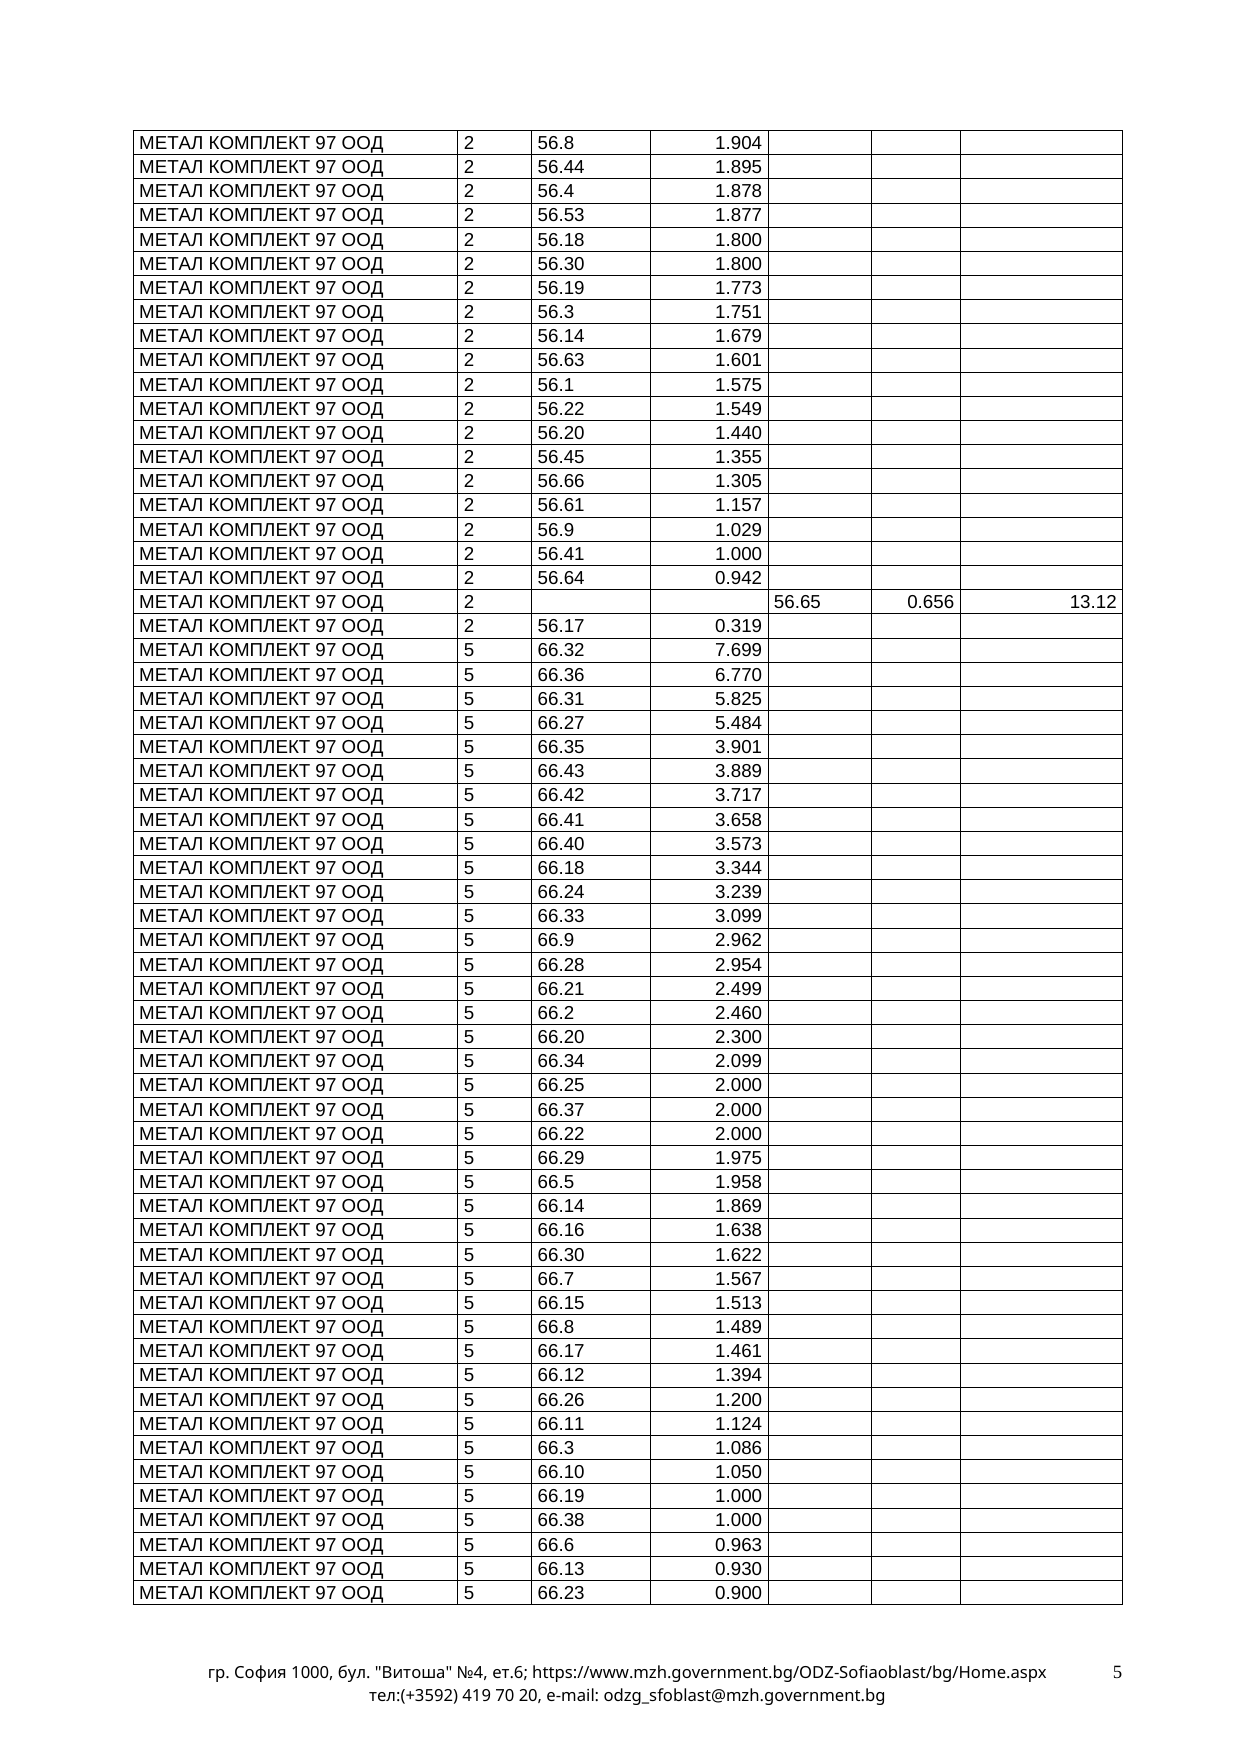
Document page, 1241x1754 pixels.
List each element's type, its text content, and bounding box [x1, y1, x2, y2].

table_cell [961, 1509, 1122, 1532]
table_cell [872, 1364, 960, 1387]
table_cell [961, 1170, 1122, 1193]
table_cell МЕТАЛ КОМПЛЕКТ 97 ООД [134, 228, 457, 251]
table_cell МЕТАЛ КОМПЛЕКТ 97 ООД [134, 566, 457, 589]
table_cell МЕТАЛ КОМПЛЕКТ 97 ООД [134, 421, 457, 444]
table_cell 2 [458, 276, 531, 299]
table_cell 2 [458, 518, 531, 541]
table_cell 5 [458, 1243, 531, 1266]
table_cell 56.19 [532, 276, 650, 299]
table_cell 2 [458, 131, 531, 154]
table_cell [769, 1291, 871, 1314]
table_cell 2 [458, 590, 531, 613]
table_cell [769, 324, 871, 347]
table_cell [769, 663, 871, 686]
table_cell 5 [458, 953, 531, 976]
table_cell [872, 324, 960, 347]
table_cell 2 [458, 421, 531, 444]
table_cell [769, 300, 871, 323]
table_cell 1.000 [651, 1509, 768, 1532]
table_cell 66.3 [532, 1436, 650, 1459]
table_cell МЕТАЛ КОМПЛЕКТ 97 ООД [134, 1267, 457, 1290]
table_cell 5 [458, 784, 531, 807]
table_cell [769, 639, 871, 662]
table_cell МЕТАЛ КОМПЛЕКТ 97 ООД [134, 1146, 457, 1169]
table_cell [872, 1001, 960, 1024]
table_cell [872, 929, 960, 952]
table_cell 1.575 [651, 373, 768, 396]
table_cell [961, 349, 1122, 372]
table_cell [769, 349, 871, 372]
table_cell [872, 373, 960, 396]
table_cell [769, 1267, 871, 1290]
table_cell 66.34 [532, 1049, 650, 1072]
table_cell 1.958 [651, 1170, 768, 1193]
table_cell 2 [458, 373, 531, 396]
table_cell 2.099 [651, 1049, 768, 1072]
table_cell МЕТАЛ КОМПЛЕКТ 97 ООД [134, 1291, 457, 1314]
table_cell [769, 469, 871, 492]
table_cell [769, 880, 871, 903]
table_cell [961, 469, 1122, 492]
table_cell МЕТАЛ КОМПЛЕКТ 97 ООД [134, 349, 457, 372]
table_cell 2.000 [651, 1074, 768, 1097]
table_cell [769, 155, 871, 178]
table_cell 0.656 [872, 590, 960, 613]
table_cell [769, 711, 871, 734]
table_cell [872, 1074, 960, 1097]
table_cell МЕТАЛ КОМПЛЕКТ 97 ООД [134, 1170, 457, 1193]
table_cell 66.2 [532, 1001, 650, 1024]
table_cell МЕТАЛ КОМПЛЕКТ 97 ООД [134, 300, 457, 323]
table_cell [872, 228, 960, 251]
table_cell [872, 469, 960, 492]
table_cell [961, 1001, 1122, 1024]
table_cell МЕТАЛ КОМПЛЕКТ 97 ООД [134, 397, 457, 420]
table_cell [961, 1339, 1122, 1362]
table_cell МЕТАЛ КОМПЛЕКТ 97 ООД [134, 1388, 457, 1411]
table_cell [961, 1557, 1122, 1580]
table_cell 56.65 [769, 590, 871, 613]
table_cell 1.975 [651, 1146, 768, 1169]
table_cell 5 [458, 977, 531, 1000]
table_cell 56.30 [532, 252, 650, 275]
table_cell 5 [458, 1170, 531, 1193]
table_cell 5 [458, 1533, 531, 1556]
table_cell 66.5 [532, 1170, 650, 1193]
table_cell 2 [458, 252, 531, 275]
table_cell [769, 1122, 871, 1145]
table_cell [961, 808, 1122, 831]
table_cell МЕТАЛ КОМПЛЕКТ 97 ООД [134, 324, 457, 347]
table_cell [769, 1194, 871, 1217]
table_cell 5 [458, 832, 531, 855]
table_cell 5 [458, 1098, 531, 1121]
table_cell 66.12 [532, 1364, 650, 1387]
table_cell 5 [458, 1509, 531, 1532]
table_cell 1.050 [651, 1460, 768, 1483]
table_cell 66.28 [532, 953, 650, 976]
table_cell [769, 542, 871, 565]
table_cell 66.33 [532, 904, 650, 927]
table_cell 5 [458, 1412, 531, 1435]
table_cell [769, 1533, 871, 1556]
table_cell МЕТАЛ КОМПЛЕКТ 97 ООД [134, 1509, 457, 1532]
table_cell 3.099 [651, 904, 768, 927]
table_cell [961, 1436, 1122, 1459]
table_cell МЕТАЛ КОМПЛЕКТ 97 ООД [134, 929, 457, 952]
table_cell [961, 1484, 1122, 1507]
table_cell [961, 735, 1122, 758]
table_cell 5 [458, 1364, 531, 1387]
table_cell [961, 179, 1122, 202]
table_cell 66.24 [532, 880, 650, 903]
table_cell [532, 590, 650, 613]
table_cell 56.66 [532, 469, 650, 492]
table_cell МЕТАЛ КОМПЛЕКТ 97 ООД [134, 953, 457, 976]
table_cell 2 [458, 542, 531, 565]
table_cell [769, 856, 871, 879]
table_cell [872, 179, 960, 202]
table_cell 0.942 [651, 566, 768, 589]
table_cell [872, 1339, 960, 1362]
table_cell 5 [458, 1049, 531, 1072]
table_cell 66.37 [532, 1098, 650, 1121]
table_cell [769, 808, 871, 831]
table_cell МЕТАЛ КОМПЛЕКТ 97 ООД [134, 614, 457, 637]
table_cell [872, 784, 960, 807]
table_cell 56.14 [532, 324, 650, 347]
table_cell 5 [458, 1122, 531, 1145]
table_cell [769, 204, 871, 227]
table_cell 0.319 [651, 614, 768, 637]
table_cell 1.622 [651, 1243, 768, 1266]
table_cell 3.658 [651, 808, 768, 831]
table_cell [872, 856, 960, 879]
table_cell МЕТАЛ КОМПЛЕКТ 97 ООД [134, 856, 457, 879]
table_cell 66.13 [532, 1557, 650, 1580]
table_cell [961, 856, 1122, 879]
table_cell 0.930 [651, 1557, 768, 1580]
table_cell 2 [458, 324, 531, 347]
table_cell 56.9 [532, 518, 650, 541]
table_cell 2 [458, 566, 531, 589]
table_cell 66.17 [532, 1339, 650, 1362]
table_cell 56.18 [532, 228, 650, 251]
table_cell [769, 904, 871, 927]
table_cell [961, 252, 1122, 275]
table_cell [961, 518, 1122, 541]
table_cell 2 [458, 300, 531, 323]
table_cell 56.3 [532, 300, 650, 323]
table_cell [769, 1460, 871, 1483]
table_cell [961, 1267, 1122, 1290]
table_cell [961, 1122, 1122, 1145]
table_cell [769, 832, 871, 855]
table_cell [961, 494, 1122, 517]
table_cell 1.878 [651, 179, 768, 202]
table_cell [872, 1146, 960, 1169]
table_cell 1.601 [651, 349, 768, 372]
table_cell [872, 1557, 960, 1580]
table_cell [872, 880, 960, 903]
table_cell 66.8 [532, 1315, 650, 1338]
table_cell 66.29 [532, 1146, 650, 1169]
table_cell МЕТАЛ КОМПЛЕКТ 97 ООД [134, 1074, 457, 1097]
table_cell [769, 784, 871, 807]
table_cell [769, 1025, 871, 1048]
table_cell [872, 759, 960, 782]
table_cell 66.27 [532, 711, 650, 734]
table_cell 5 [458, 1146, 531, 1169]
table_cell 66.19 [532, 1484, 650, 1507]
table_cell [872, 1533, 960, 1556]
table_cell [872, 1509, 960, 1532]
table_cell 2 [458, 494, 531, 517]
table_cell [769, 252, 871, 275]
table_cell [872, 1581, 960, 1604]
table_cell [872, 204, 960, 227]
table_cell [961, 1533, 1122, 1556]
table_cell [769, 228, 871, 251]
table_cell МЕТАЛ КОМПЛЕКТ 97 ООД [134, 590, 457, 613]
table_cell МЕТАЛ КОМПЛЕКТ 97 ООД [134, 542, 457, 565]
table_cell [872, 614, 960, 637]
table_cell 2 [458, 349, 531, 372]
table_cell [872, 1194, 960, 1217]
table_cell 5 [458, 1025, 531, 1048]
table_cell 66.15 [532, 1291, 650, 1314]
table_cell [769, 179, 871, 202]
table_cell 5 [458, 1074, 531, 1097]
table_cell [769, 1098, 871, 1121]
table_cell 2 [458, 614, 531, 637]
table_cell 2 [458, 179, 531, 202]
table_cell 1.461 [651, 1339, 768, 1362]
table_cell [872, 808, 960, 831]
table_cell [872, 1243, 960, 1266]
table_cell [872, 711, 960, 734]
table_cell 7.699 [651, 639, 768, 662]
table_cell 66.41 [532, 808, 650, 831]
table_cell [769, 1364, 871, 1387]
table_cell 56.17 [532, 614, 650, 637]
table_cell [769, 518, 871, 541]
table_cell 66.18 [532, 856, 650, 879]
table_cell 1.200 [651, 1388, 768, 1411]
table_cell [961, 639, 1122, 662]
table_cell [769, 1388, 871, 1411]
table_cell МЕТАЛ КОМПЛЕКТ 97 ООД [134, 155, 457, 178]
table_cell [769, 929, 871, 952]
table_cell [769, 566, 871, 589]
table_cell 2 [458, 228, 531, 251]
table_cell [872, 1291, 960, 1314]
table_cell МЕТАЛ КОМПЛЕКТ 97 ООД [134, 204, 457, 227]
table_cell 56.64 [532, 566, 650, 589]
table_cell [872, 131, 960, 154]
table_cell [872, 977, 960, 1000]
table_cell [769, 1412, 871, 1435]
table_cell МЕТАЛ КОМПЛЕКТ 97 ООД [134, 880, 457, 903]
table_cell [872, 1460, 960, 1483]
table_cell МЕТАЛ КОМПЛЕКТ 97 ООД [134, 1001, 457, 1024]
table_cell [961, 1098, 1122, 1121]
table_cell [872, 566, 960, 589]
table_cell МЕТАЛ КОМПЛЕКТ 97 ООД [134, 518, 457, 541]
table_cell [961, 711, 1122, 734]
table_cell [651, 590, 768, 613]
table_cell 1.000 [651, 542, 768, 565]
table_cell 1.305 [651, 469, 768, 492]
table_cell 1.751 [651, 300, 768, 323]
table_cell 3.901 [651, 735, 768, 758]
table_cell 66.25 [532, 1074, 650, 1097]
table_cell 5 [458, 735, 531, 758]
table_cell [961, 276, 1122, 299]
table_cell [769, 421, 871, 444]
table_cell [961, 904, 1122, 927]
table_cell 2.962 [651, 929, 768, 952]
table_cell 2 [458, 397, 531, 420]
table_cell [872, 735, 960, 758]
table_cell [872, 1315, 960, 1338]
table_cell [961, 1460, 1122, 1483]
table_cell [769, 1219, 871, 1242]
table_cell МЕТАЛ КОМПЛЕКТ 97 ООД [134, 1243, 457, 1266]
table_cell 56.22 [532, 397, 650, 420]
table_cell МЕТАЛ КОМПЛЕКТ 97 ООД [134, 904, 457, 927]
table_cell 5 [458, 856, 531, 879]
table_cell 3.573 [651, 832, 768, 855]
table_cell 5 [458, 1219, 531, 1242]
table_cell 5 [458, 639, 531, 662]
table_cell 1.800 [651, 228, 768, 251]
table_cell [872, 663, 960, 686]
table_cell 66.42 [532, 784, 650, 807]
table_cell [961, 1219, 1122, 1242]
table_cell [872, 1219, 960, 1242]
table_cell [961, 1146, 1122, 1169]
table_cell [872, 1025, 960, 1048]
table_cell 1.355 [651, 445, 768, 468]
table_cell 66.38 [532, 1509, 650, 1532]
table_cell [961, 324, 1122, 347]
table_cell МЕТАЛ КОМПЛЕКТ 97 ООД [134, 977, 457, 1000]
table_cell 2 [458, 445, 531, 468]
table_cell 66.6 [532, 1533, 650, 1556]
table_cell МЕТАЛ КОМПЛЕКТ 97 ООД [134, 494, 457, 517]
table_cell 6.770 [651, 663, 768, 686]
table_cell 5 [458, 663, 531, 686]
table_cell [961, 1291, 1122, 1314]
table_cell 5 [458, 1484, 531, 1507]
table_cell 5 [458, 1581, 531, 1604]
table_cell [961, 977, 1122, 1000]
table_cell 56.44 [532, 155, 650, 178]
table_cell [961, 687, 1122, 710]
table_cell [961, 155, 1122, 178]
table_cell МЕТАЛ КОМПЛЕКТ 97 ООД [134, 711, 457, 734]
table_cell 56.1 [532, 373, 650, 396]
table_cell [961, 1074, 1122, 1097]
table_cell 1.877 [651, 204, 768, 227]
table_cell МЕТАЛ КОМПЛЕКТ 97 ООД [134, 1194, 457, 1217]
table_cell 5.484 [651, 711, 768, 734]
table_cell 1.773 [651, 276, 768, 299]
table_cell [961, 1243, 1122, 1266]
table_cell МЕТАЛ КОМПЛЕКТ 97 ООД [134, 784, 457, 807]
table_cell МЕТАЛ КОМПЛЕКТ 97 ООД [134, 179, 457, 202]
table_cell МЕТАЛ КОМПЛЕКТ 97 ООД [134, 1436, 457, 1459]
table_cell [961, 131, 1122, 154]
table_cell 56.41 [532, 542, 650, 565]
table_cell [872, 1098, 960, 1121]
table_cell 1.800 [651, 252, 768, 275]
table_cell 56.4 [532, 179, 650, 202]
table_cell 0.900 [651, 1581, 768, 1604]
table_cell 66.11 [532, 1412, 650, 1435]
table_cell 66.21 [532, 977, 650, 1000]
table_cell 2 [458, 469, 531, 492]
table_cell 1.638 [651, 1219, 768, 1242]
table_cell [872, 1388, 960, 1411]
table_cell 13.12 [961, 590, 1122, 613]
table_cell [872, 397, 960, 420]
table_cell 5 [458, 759, 531, 782]
table_cell 66.36 [532, 663, 650, 686]
table_cell [769, 276, 871, 299]
table_cell [769, 397, 871, 420]
table_cell 66.30 [532, 1243, 650, 1266]
table_cell 2.499 [651, 977, 768, 1000]
table_cell 5 [458, 1460, 531, 1483]
table_cell [961, 204, 1122, 227]
table_cell 2.000 [651, 1122, 768, 1145]
table_cell 5 [458, 687, 531, 710]
table_cell [872, 518, 960, 541]
table_cell 0.963 [651, 1533, 768, 1556]
table_cell [769, 1484, 871, 1507]
table_cell 66.43 [532, 759, 650, 782]
table_cell 1.489 [651, 1315, 768, 1338]
table_cell 3.239 [651, 880, 768, 903]
table_cell 5 [458, 1436, 531, 1459]
table_cell [872, 832, 960, 855]
table_cell [769, 1074, 871, 1097]
table_cell [872, 1484, 960, 1507]
table_cell [872, 276, 960, 299]
table_cell 66.40 [532, 832, 650, 855]
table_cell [134, 131, 457, 154]
table_cell 5 [458, 880, 531, 903]
table_cell 1.904 [651, 131, 768, 154]
table_cell 2 [458, 204, 531, 227]
table_cell [961, 1412, 1122, 1435]
table_cell 5 [458, 904, 531, 927]
table_cell [769, 735, 871, 758]
table_cell МЕТАЛ КОМПЛЕКТ 97 ООД [134, 808, 457, 831]
table_cell 1.124 [651, 1412, 768, 1435]
table_cell 5 [458, 711, 531, 734]
table_cell МЕТАЛ КОМПЛЕКТ 97 ООД [134, 735, 457, 758]
table_cell 5 [458, 1001, 531, 1024]
table_cell [769, 1001, 871, 1024]
table_cell 66.31 [532, 687, 650, 710]
table_cell [872, 542, 960, 565]
table_cell [872, 155, 960, 178]
table_cell 1.513 [651, 1291, 768, 1314]
table_cell [769, 1049, 871, 1072]
table_cell 1.394 [651, 1364, 768, 1387]
table_cell 56.61 [532, 494, 650, 517]
table_cell [961, 759, 1122, 782]
table_cell [961, 880, 1122, 903]
table_cell 56.63 [532, 349, 650, 372]
table_cell 66.23 [532, 1581, 650, 1604]
table_cell [769, 494, 871, 517]
table_cell [769, 1315, 871, 1338]
table_cell [872, 494, 960, 517]
table_cell [769, 1339, 871, 1362]
table_cell МЕТАЛ КОМПЛЕКТ 97 ООД [134, 1412, 457, 1435]
table_cell МЕТАЛ КОМПЛЕКТ 97 ООД [134, 759, 457, 782]
table_cell 2 [458, 155, 531, 178]
table_cell [961, 542, 1122, 565]
table_cell [961, 1364, 1122, 1387]
table_cell 5 [458, 1557, 531, 1580]
table_cell 1.567 [651, 1267, 768, 1290]
table_cell [961, 1581, 1122, 1604]
table_cell [872, 1412, 960, 1435]
table_cell [961, 663, 1122, 686]
table_cell МЕТАЛ КОМПЛЕКТ 97 ООД [134, 1098, 457, 1121]
table_cell 66.10 [532, 1460, 650, 1483]
table_cell [769, 373, 871, 396]
table_cell МЕТАЛ КОМПЛЕКТ 97 ООД [134, 1219, 457, 1242]
table_cell [961, 300, 1122, 323]
table_cell МЕТАЛ КОМПЛЕКТ 97 ООД [134, 687, 457, 710]
table_cell 66.16 [532, 1219, 650, 1242]
table_cell 1.000 [651, 1484, 768, 1507]
table_cell 66.32 [532, 639, 650, 662]
table_cell [961, 614, 1122, 637]
table_cell 66.7 [532, 1267, 650, 1290]
table_cell МЕТАЛ КОМПЛЕКТ 97 ООД [134, 1315, 457, 1338]
table_cell 2.954 [651, 953, 768, 976]
table_cell 2.300 [651, 1025, 768, 1048]
table_cell МЕТАЛ КОМПЛЕКТ 97 ООД [134, 373, 457, 396]
table_cell [872, 1170, 960, 1193]
table_cell 1.895 [651, 155, 768, 178]
table_cell 5.825 [651, 687, 768, 710]
table_cell 2.460 [651, 1001, 768, 1024]
table_cell [961, 445, 1122, 468]
table_cell 56.8 [532, 131, 650, 154]
table_cell 66.35 [532, 735, 650, 758]
table_cell 56.45 [532, 445, 650, 468]
table_cell [872, 421, 960, 444]
table_cell [961, 421, 1122, 444]
table_cell 1.679 [651, 324, 768, 347]
table_cell [961, 832, 1122, 855]
table_cell 5 [458, 1267, 531, 1290]
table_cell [134, 1581, 457, 1604]
table_cell 1.157 [651, 494, 768, 517]
table_cell [961, 1388, 1122, 1411]
table_cell 5 [458, 1339, 531, 1362]
table_cell [769, 1243, 871, 1266]
table_cell [769, 131, 871, 154]
table_cell 1.029 [651, 518, 768, 541]
table_cell 66.14 [532, 1194, 650, 1217]
table_cell 1.440 [651, 421, 768, 444]
table_cell [961, 373, 1122, 396]
table_cell [961, 566, 1122, 589]
table_cell 3.889 [651, 759, 768, 782]
table_cell МЕТАЛ КОМПЛЕКТ 97 ООД [134, 445, 457, 468]
table_cell МЕТАЛ КОМПЛЕКТ 97 ООД [134, 1557, 457, 1580]
table_cell [872, 1049, 960, 1072]
table_cell [769, 759, 871, 782]
table_cell 5 [458, 1388, 531, 1411]
table_cell 5 [458, 1315, 531, 1338]
table_cell МЕТАЛ КОМПЛЕКТ 97 ООД [134, 1049, 457, 1072]
table_cell [769, 1581, 871, 1604]
table_cell [872, 1267, 960, 1290]
table_cell МЕТАЛ КОМПЛЕКТ 97 ООД [134, 1533, 457, 1556]
table_cell МЕТАЛ КОМПЛЕКТ 97 ООД [134, 1025, 457, 1048]
table_cell 1.086 [651, 1436, 768, 1459]
table_cell МЕТАЛ КОМПЛЕКТ 97 ООД [134, 832, 457, 855]
table_cell [769, 1170, 871, 1193]
table_cell [872, 252, 960, 275]
table_cell 1.869 [651, 1194, 768, 1217]
table_cell 66.22 [532, 1122, 650, 1145]
table_cell [872, 687, 960, 710]
table_cell 66.26 [532, 1388, 650, 1411]
table_cell МЕТАЛ КОМПЛЕКТ 97 ООД [134, 1460, 457, 1483]
table_cell [769, 687, 871, 710]
table_cell [769, 953, 871, 976]
table_cell [961, 929, 1122, 952]
table_cell [961, 1049, 1122, 1072]
table_cell МЕТАЛ КОМПЛЕКТ 97 ООД [134, 639, 457, 662]
table_cell [769, 445, 871, 468]
table_cell 5 [458, 808, 531, 831]
table_cell [961, 1025, 1122, 1048]
table_cell 2.000 [651, 1098, 768, 1121]
table_cell [872, 349, 960, 372]
table_cell [872, 904, 960, 927]
table_cell МЕТАЛ КОМПЛЕКТ 97 ООД [134, 252, 457, 275]
table_cell [961, 228, 1122, 251]
table_cell 5 [458, 1291, 531, 1314]
table_cell [961, 1194, 1122, 1217]
table_cell [961, 1315, 1122, 1338]
table_cell [769, 614, 871, 637]
table_cell [872, 639, 960, 662]
table_cell [872, 445, 960, 468]
table_cell МЕТАЛ КОМПЛЕКТ 97 ООД [134, 1339, 457, 1362]
table_cell [872, 1436, 960, 1459]
table_cell 3.344 [651, 856, 768, 879]
table_cell [769, 1146, 871, 1169]
table_cell 66.20 [532, 1025, 650, 1048]
table_cell МЕТАЛ КОМПЛЕКТ 97 ООД [134, 1484, 457, 1507]
table_cell МЕТАЛ КОМПЛЕКТ 97 ООД [134, 276, 457, 299]
table_cell МЕТАЛ КОМПЛЕКТ 97 ООД [134, 1364, 457, 1387]
table_cell МЕТАЛ КОМПЛЕКТ 97 ООД [134, 1122, 457, 1145]
table_cell 66.9 [532, 929, 650, 952]
table_cell [769, 1557, 871, 1580]
table_cell [961, 953, 1122, 976]
table_cell [961, 784, 1122, 807]
table_cell 5 [458, 1194, 531, 1217]
table_cell 5 [458, 929, 531, 952]
table_cell [769, 1436, 871, 1459]
table_cell [872, 1122, 960, 1145]
table_cell 3.717 [651, 784, 768, 807]
table_cell МЕТАЛ КОМПЛЕКТ 97 ООД [134, 469, 457, 492]
table_cell [961, 397, 1122, 420]
table_cell 56.20 [532, 421, 650, 444]
table_cell [872, 953, 960, 976]
table_cell 1.549 [651, 397, 768, 420]
table_cell [769, 977, 871, 1000]
table_cell 56.53 [532, 204, 650, 227]
table_cell [872, 300, 960, 323]
table_cell МЕТАЛ КОМПЛЕКТ 97 ООД [134, 663, 457, 686]
table_cell [769, 1509, 871, 1532]
